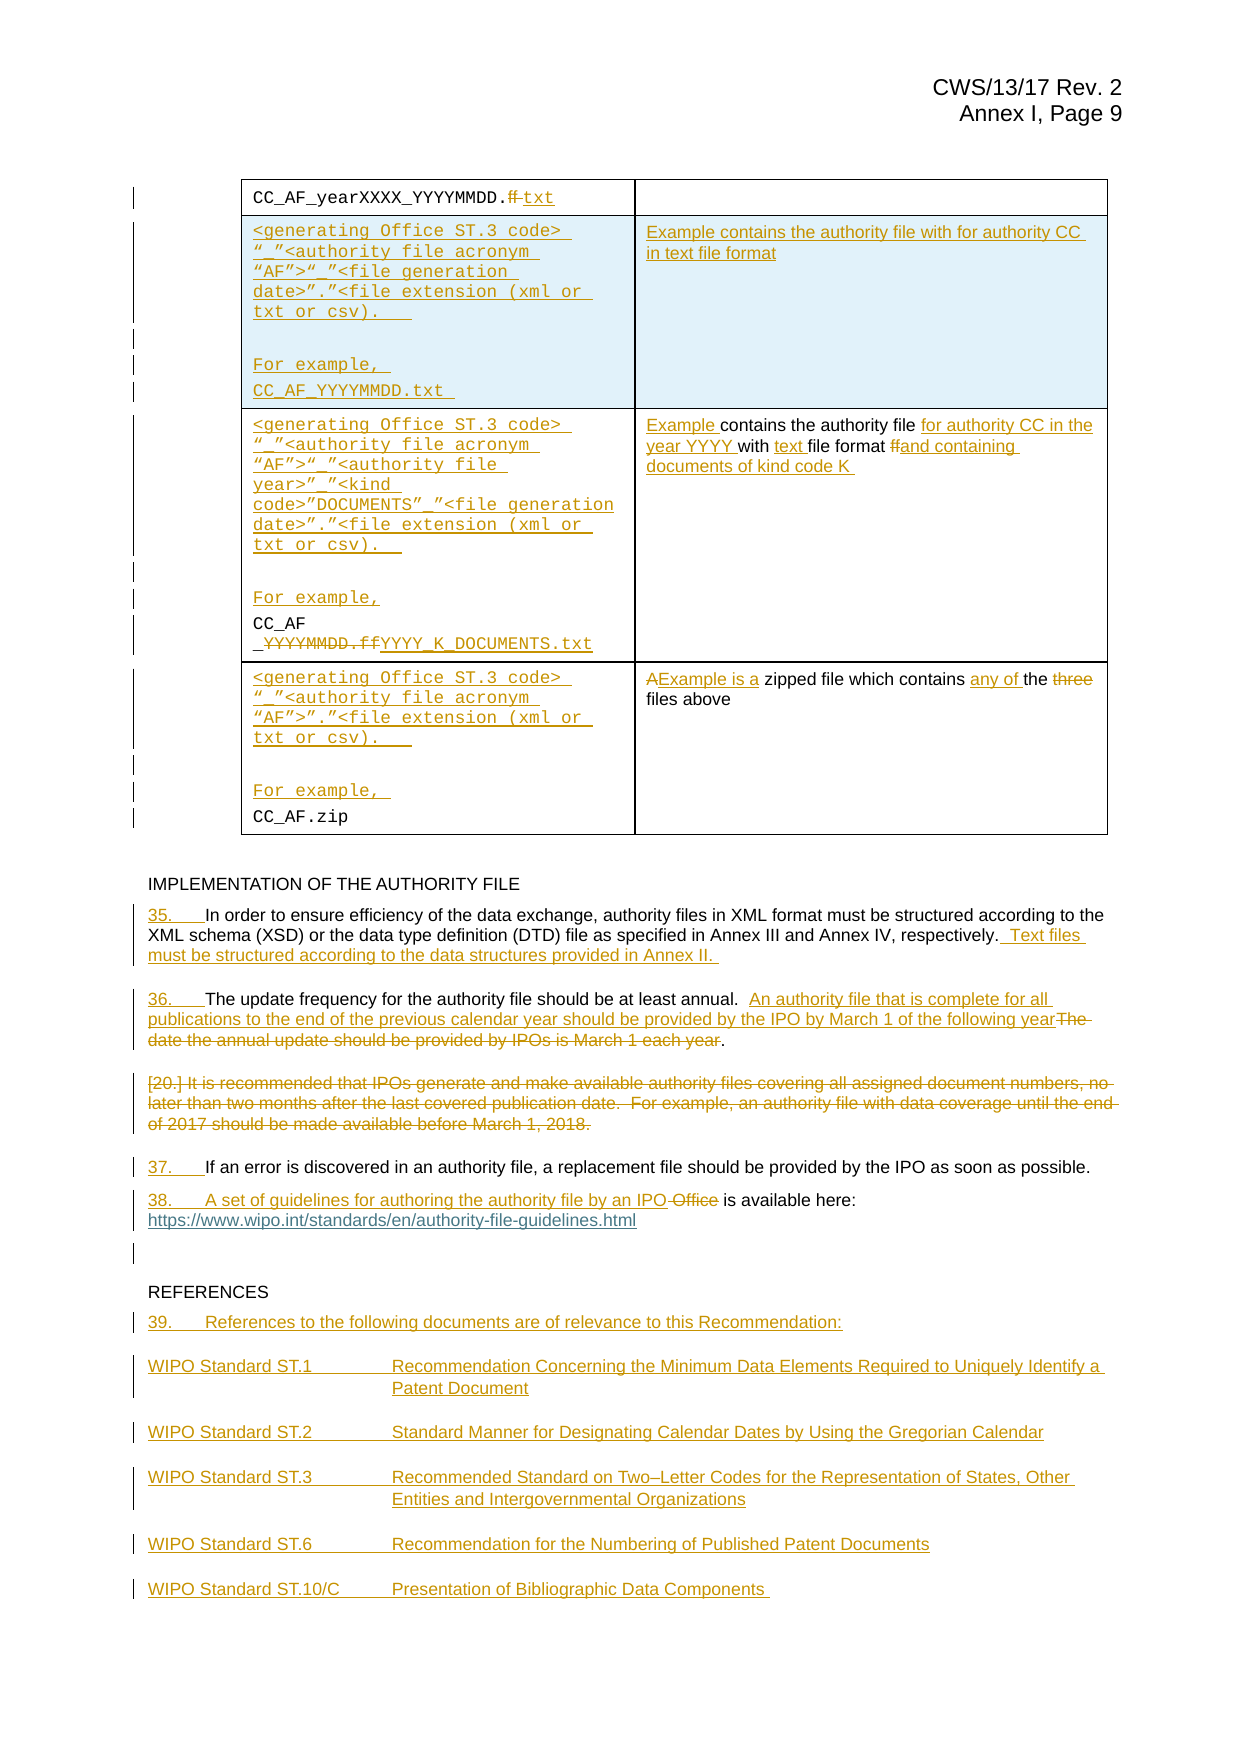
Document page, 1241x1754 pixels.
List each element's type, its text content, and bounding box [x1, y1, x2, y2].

table_cell zipped file which contains the files above [636, 663, 1107, 834]
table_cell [242, 180, 634, 215]
list is available here: https://www.wipo.int/standards/en/authority-file-guidelines.html [148, 1190, 1122, 1231]
list In order to ensure efficiency of the data exchange, authority files in XML format must be structured according to the XML schema (XSD) or the data type definition (DTD) file as specified in Annex III and Annex IV, respectively. [148, 904, 1122, 966]
subtitle REFERENCES [148, 1282, 1122, 1302]
list If an error is discovered in an authority file, a replacement file should be provided by the IPO as soon as possible. [148, 1157, 1122, 1177]
subtitle IMPLEMENTATION OF THE AUTHORITY FILE [148, 874, 1122, 894]
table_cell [636, 180, 1107, 215]
table_cell CC_AF_ [242, 409, 634, 661]
table_cell CC_AF.zip [242, 663, 634, 834]
table_cell contains the authority file with file format [636, 409, 1107, 661]
list The update frequency for the authority file should be at least annual. . [148, 988, 1122, 1050]
